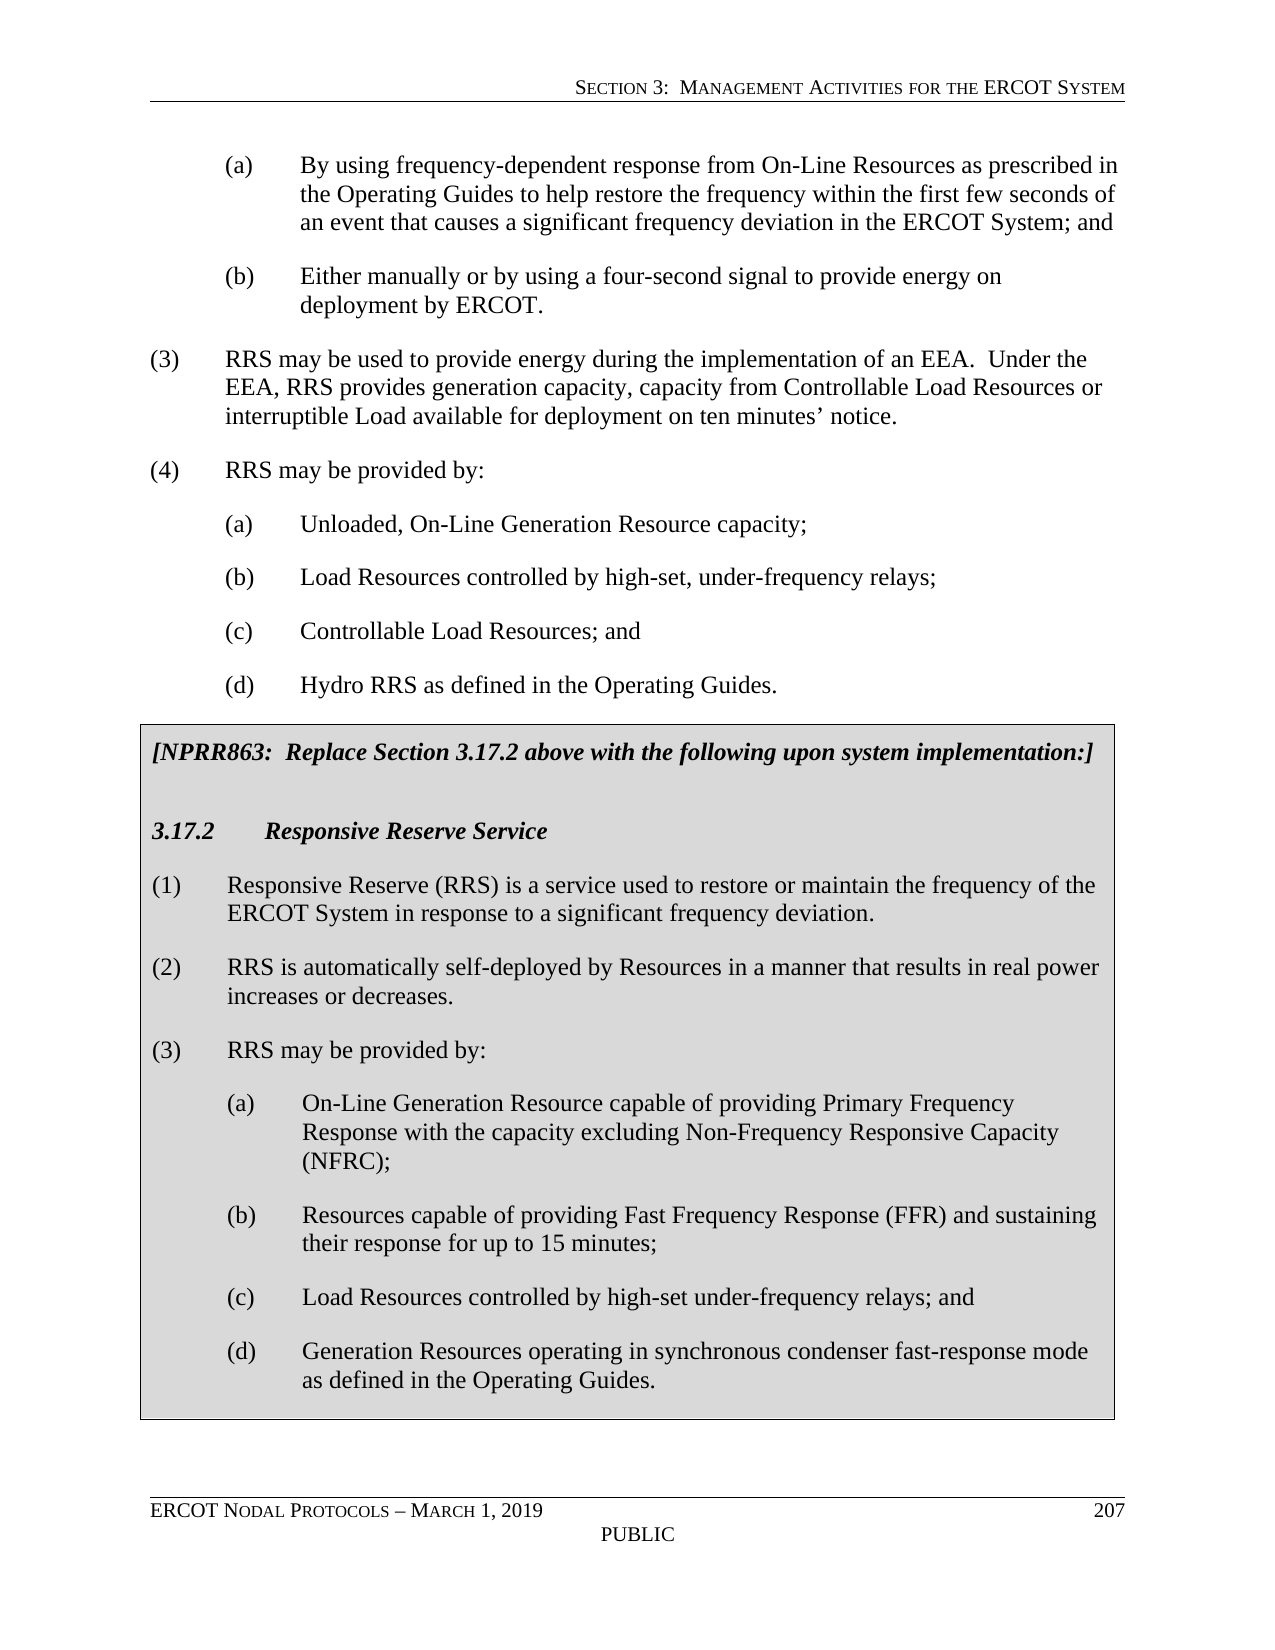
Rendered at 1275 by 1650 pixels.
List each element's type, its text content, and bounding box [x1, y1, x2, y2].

list (a) By using frequency-dependent response from On-Line Resources as prescribed in the Operating Guides to help restore the frequency within the first few seconds of an event that causes a significant frequency deviation in the ERCOT System; and [225, 150, 1125, 236]
text (3) RRS may be used to provide energy during the implementation of an EEA. Under the EEA, RRS provides generation capacity, capacity from Controllable Load Resources or interruptible Load available for deployment on ten minutes’ notice. [150, 344, 1125, 430]
list (c) Controllable Load Resources; and [225, 616, 1125, 645]
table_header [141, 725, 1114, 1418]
list (b) Either manually or by using a four-second signal to provide energy on deployment by ERCOT. [225, 261, 1125, 319]
list (b) Load Resources controlled by high-set, under-frequency relays; [225, 562, 1125, 591]
list (a) Unloaded, On-Line Generation Resource capacity; [225, 509, 1125, 537]
text (4) RRS may be provided by: [150, 455, 1125, 484]
list (d) Hydro RRS as defined in the Operating Guides. [225, 670, 1125, 699]
